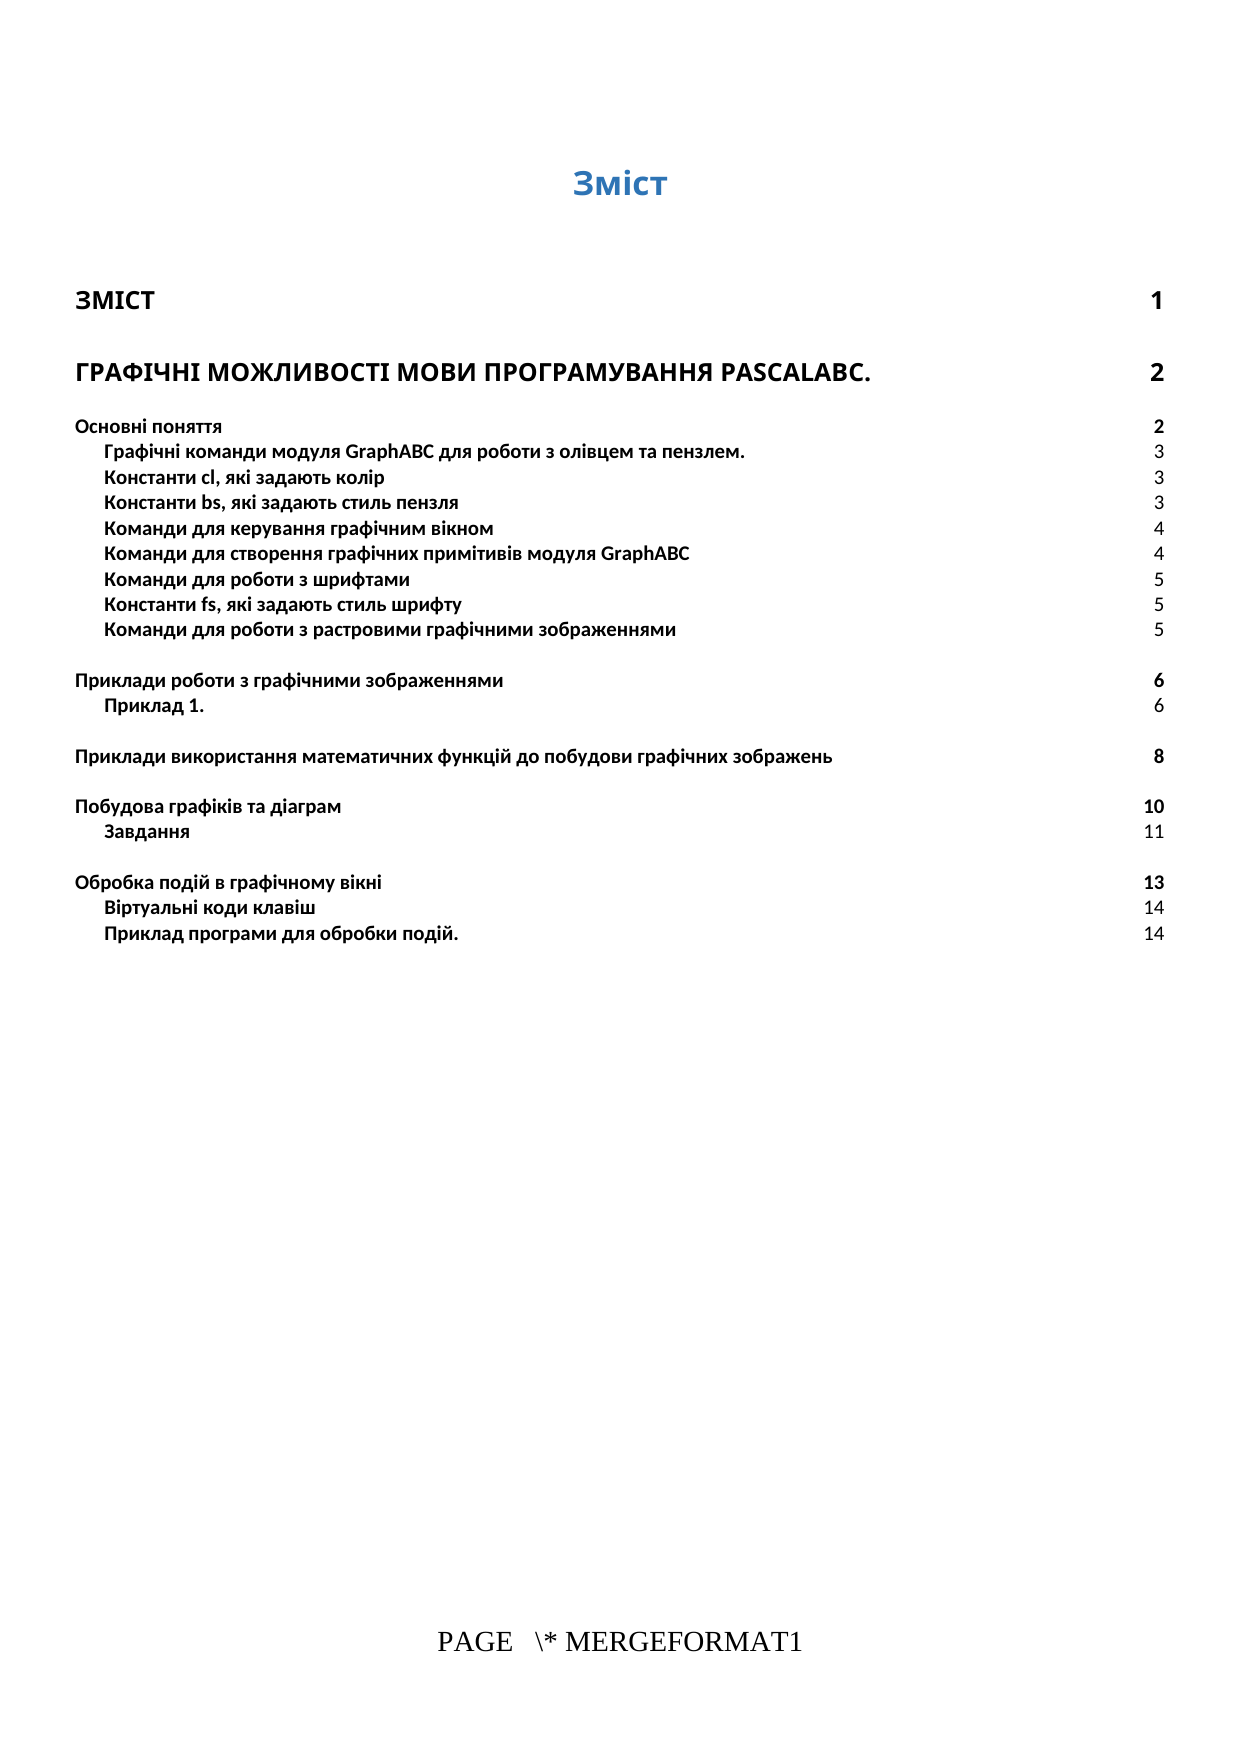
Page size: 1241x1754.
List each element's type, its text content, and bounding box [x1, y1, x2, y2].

text Команди для роботи з растровими графічними зображеннями 5 [104, 617, 1165, 642]
text Команди для створення графічних примітивів модуля GraphABC 4 [104, 540, 1165, 566]
text Основні поняття 2 [75, 413, 1165, 439]
text Завдання 11 [104, 819, 1165, 844]
text Приклади використання математичних функцій до побудови графічних зображень 8 [75, 743, 1165, 768]
text Графічні команди модуля GraphABC для роботи з олівцем та пензлем. 3 [104, 439, 1165, 464]
text Команди для роботи з шрифтами 5 [104, 566, 1165, 591]
text Команди для керування графічним вікном 4 [104, 515, 1165, 540]
text Приклад програми для обробки подій. 14 [104, 920, 1165, 945]
text Константи fs, які задають стиль шрифту 5 [104, 591, 1165, 617]
text Константи cl, які задають колір 3 [104, 464, 1165, 489]
text Приклади роботи з графічними зображеннями 6 [75, 667, 1165, 692]
text Віртуальні коди клавіш 14 [104, 894, 1165, 920]
text Обробка подій в графічному вікні 13 [75, 869, 1165, 894]
text Зміст 1 [75, 283, 1165, 317]
subtitle Зміст [75, 160, 1165, 206]
text Константи bs, які задають стиль пензля 3 [104, 489, 1165, 515]
text Приклад 1. 6 [104, 692, 1165, 718]
text Графічні можливості мови програмування PascalABC. 2 [75, 354, 1165, 388]
text Побудова графіків та діаграм 10 [75, 793, 1165, 819]
